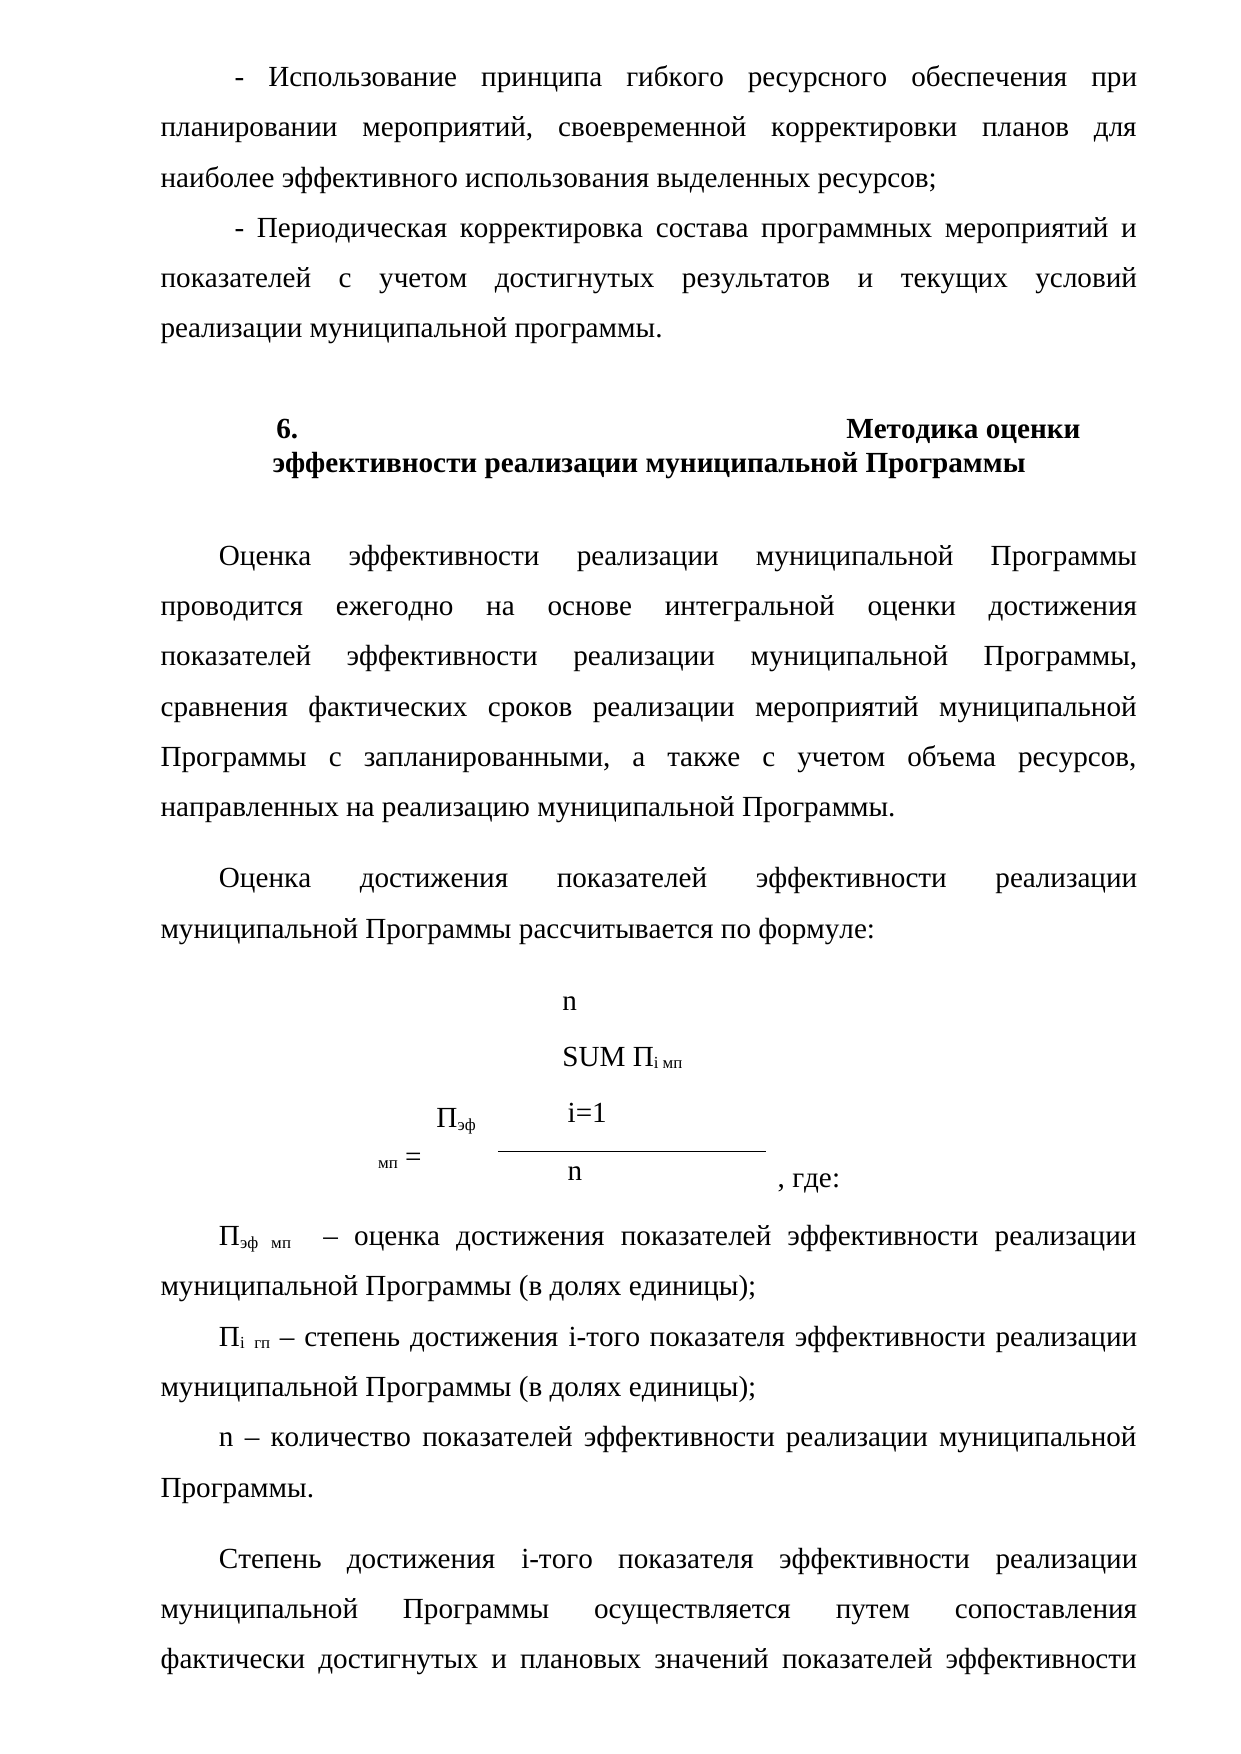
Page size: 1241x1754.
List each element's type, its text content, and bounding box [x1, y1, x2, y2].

list Методика оценки эффективности реализации муниципальной Программы [160, 411, 1138, 478]
table_header Пэф мп = [367, 982, 498, 1218]
text - Периодическая корректировка состава программных мероприятий и показателей с учетом достигнутых результатов и текущих условий реализации муниципальной программы. [160, 210, 1138, 344]
text Оценка эффективности реализации муниципальной Программы проводится ежегодно на основе интегральной оценки достижения показателей эффективности реализации муниципальной Программы, сравнения фактических сроков реализации мероприятий муниципальной Программы с запланированными, а также с учетом объема ресурсов, направленных на реализацию муниципальной Программы. [160, 538, 1138, 823]
text Оценка достижения показателей эффективности реализации муниципальной Программы рассчитывается по формуле: [160, 860, 1138, 944]
table_header , где: [766, 982, 875, 1218]
text - Использование принципа гибкого ресурсного обеспечения при планировании мероприятий, своевременной корректировки планов для наиболее эффективного использования выделенных ресурсов; [160, 59, 1138, 193]
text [160, 1541, 1138, 1675]
table_header n SUM Пi мп i=1 [498, 982, 766, 1151]
text Пi гп – степень достижения i-того показателя эффективности реализации муниципальной Программы (в долях единицы); [160, 1319, 1138, 1403]
text Пэф мп – оценка достижения показателей эффективности реализации муниципальной Программы (в долях единицы); [160, 1218, 1138, 1302]
table_cell n [498, 1152, 766, 1218]
text n – количество показателей эффективности реализации муниципальной Программы. [160, 1419, 1138, 1503]
